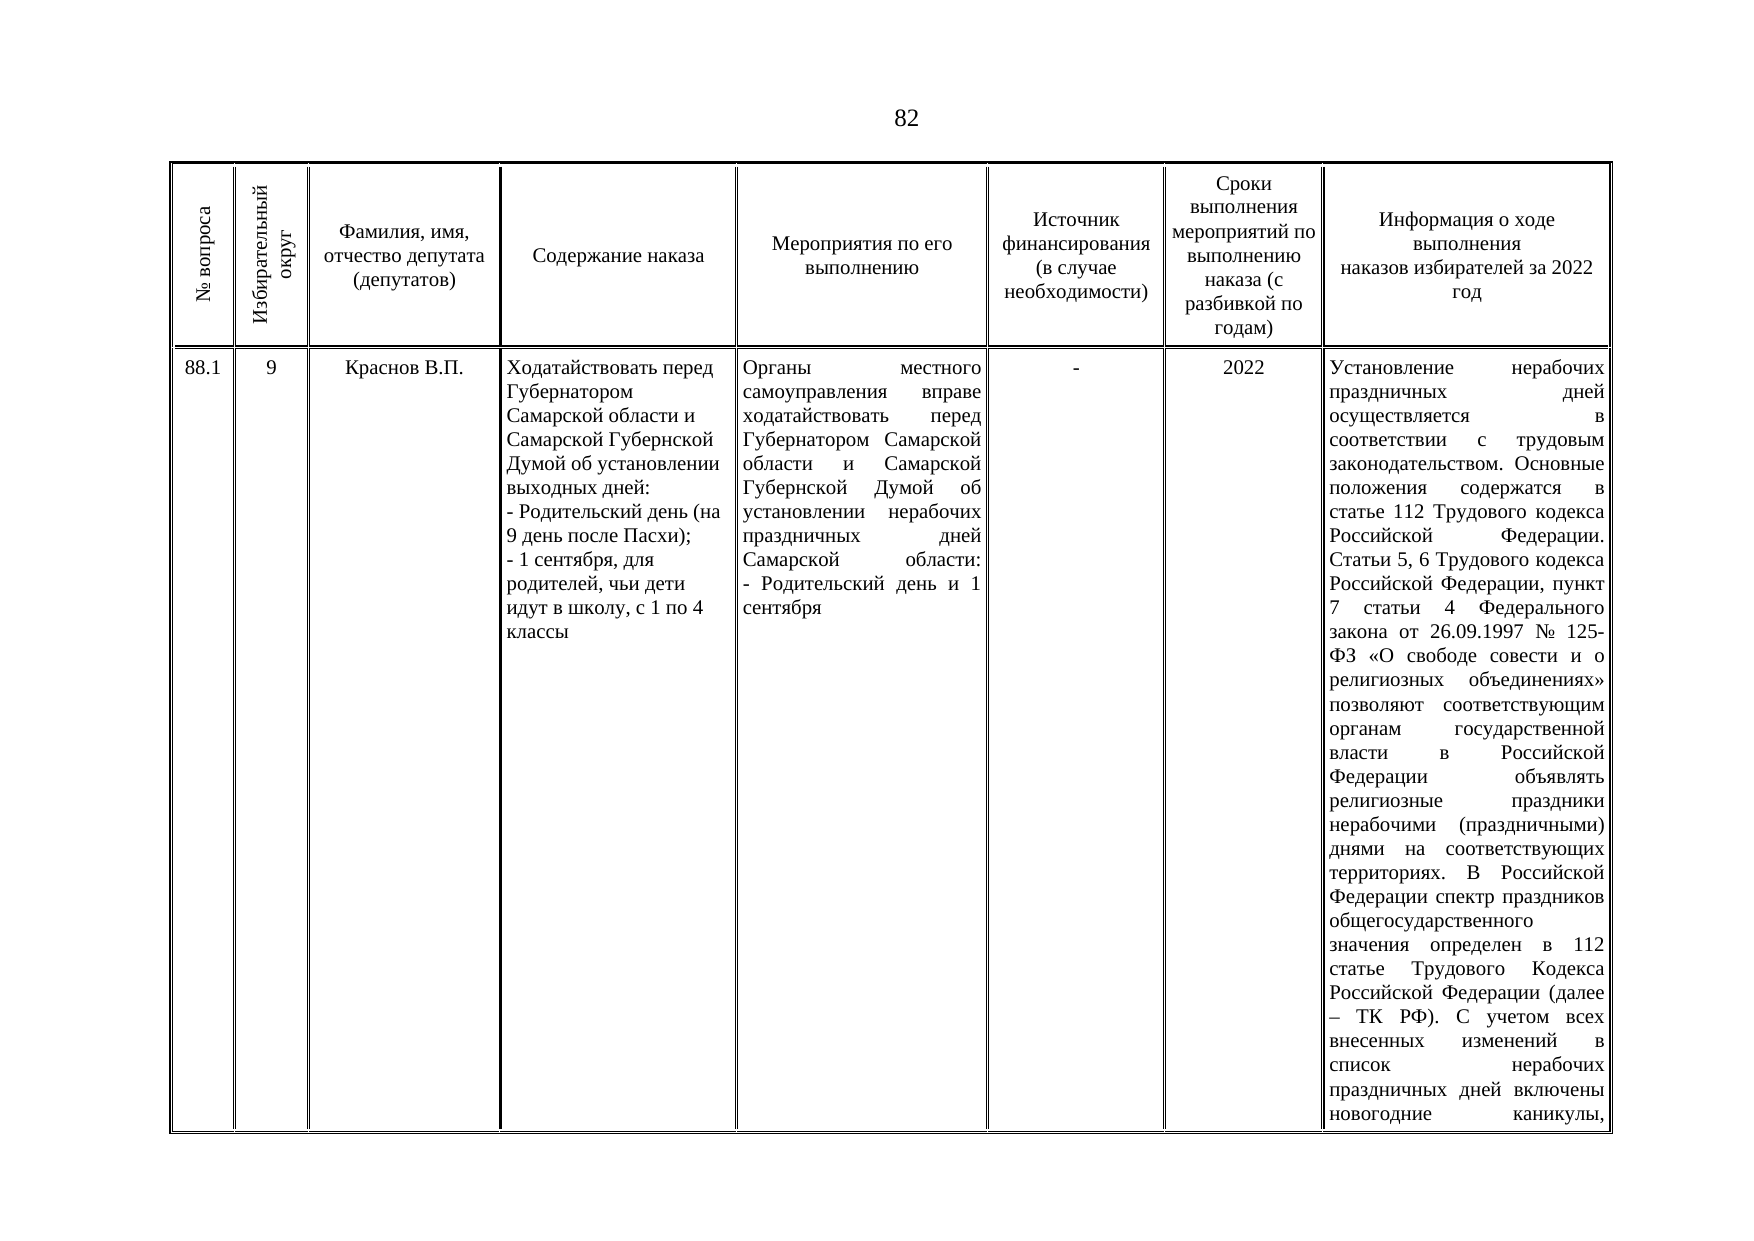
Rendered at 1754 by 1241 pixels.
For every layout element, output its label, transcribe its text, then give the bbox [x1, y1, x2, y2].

table_header Информация о ходе выполнения наказов избирателей за 2022 год [1323, 164, 1609, 345]
table_header № вопроса [173, 164, 234, 345]
table_header Избирательный округ [235, 164, 308, 345]
table_header Содержание наказа [500, 164, 736, 345]
table_header Источник финансирования (в случае необходимости) [988, 164, 1165, 345]
table_header Фамилия, имя, отчество депутата (депутатов) [309, 163, 500, 345]
table_cell 9 [235, 349, 308, 1131]
table_cell Краснов В.П. [309, 349, 500, 1131]
table_header Мероприятия по его выполнению [736, 164, 988, 345]
table_header Сроки выполнения мероприятий по выполнению наказа (с разбивкой по годам) [1165, 163, 1323, 345]
table_cell 88.1 [173, 345, 234, 1131]
table_cell - [988, 349, 1165, 1131]
table_cell 2022 [1165, 345, 1323, 1131]
